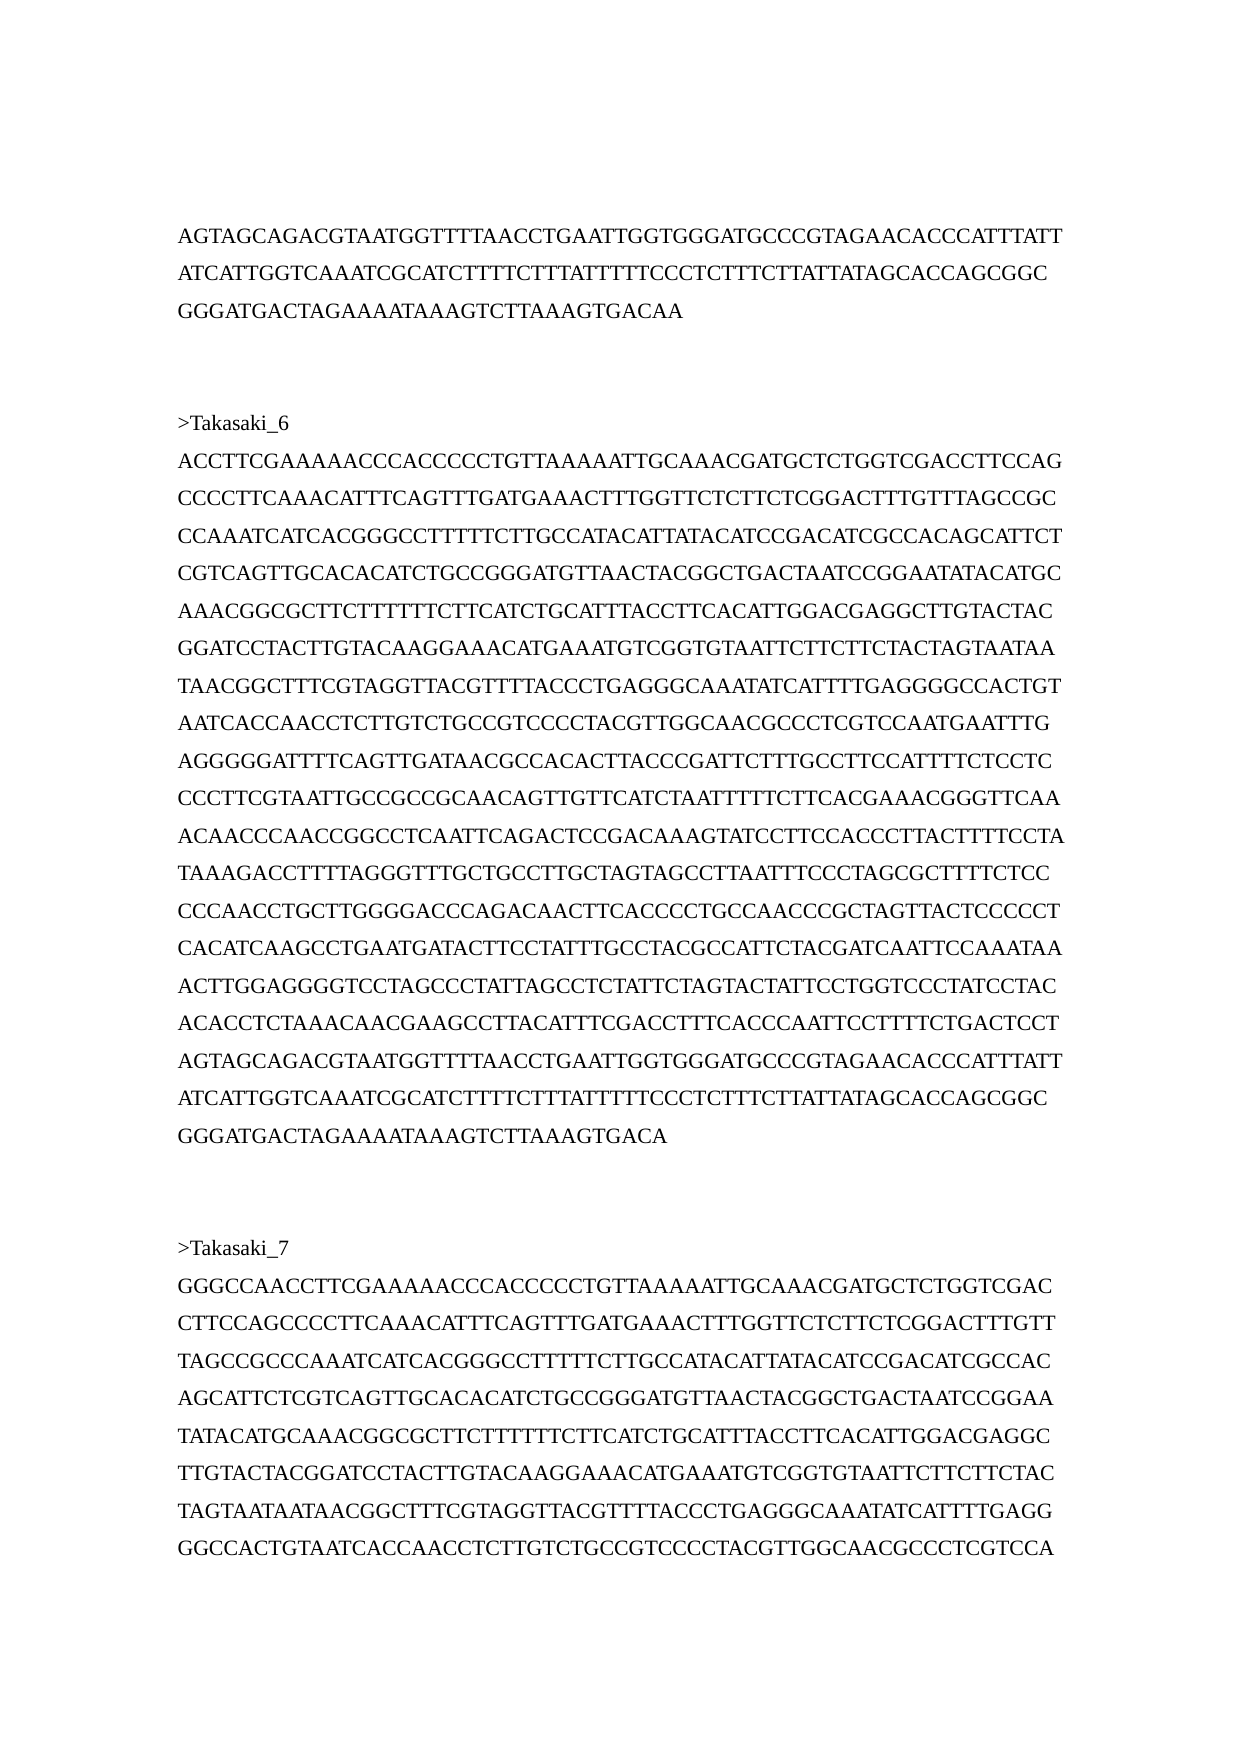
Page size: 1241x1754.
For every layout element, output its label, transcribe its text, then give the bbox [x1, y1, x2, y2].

text ACCTTCGAAAAACCCACCCCCTGTTAAAAATTGCAAACGATGCTCTGGTCGACCTTCCAGCCCCTTCAAACATTTCAGTTTGATGAAACTTTGGTTCTCTTCTCGGACTTTGTTTAGCCGCCCAAATCATCACGGGCCTTTTTCTTGCCATACATTATACATCCGACATCGCCACAGCATTCTCGTCAGTTGCACACATCTGCCGGGATGTTAACTACGGCTGACTAATCCGGAATATACATGCAAACGGCGCTTCTTTTTTCTTCATCTGCATTTACCTTCACATTGGACGAGGCTTGTACTACGGATCCTACTTGTACAAGGAAACATGAAATGTCGGTGTAATTCTTCTTCTACTAGTAATAATAACGGCTTTCGTAGGTTACGTTTTACCCTGAGGGCAAATATCATTTTGAGGGGCCACTGTAATCACCAACCTCTTGTCTGCCGTCCCCTACGTTGGCAACGCCCTCGTCCAATGAATTTGAGGGGGATTTTCAGTTGATAACGCCACACTTACCCGATTCTTTGCCTTCCATTTTCTCCTCCCCTTCGTAATTGCCGCCGCAACAGTTGTTCATCTAATTTTTCTTCACGAAACGGGTTCAAACAACCCAACCGGCCTCAATTCAGACTCCGACAAAGTATCCTTCCACCCTTACTTTTCCTATAAAGACCTTTTAGGGTTTGCTGCCTTGCTAGTAGCCTTAATTTCCCTAGCGCTTTTCTCCCCCAACCTGCTTGGGGACCCAGACAACTTCACCCCTGCCAACCCGCTAGTTACTCCCCCTCACATCAAGCCTGAATGATACTTCCTATTTGCCTACGCCATTCTACGATCAATTCCAAATAAACTTGGAGGGGTCCTAGCCCTATTAGCCTCTATTCTAGTACTATTCCTGGTCCCTATCCTACACACCTCTAAACAACGAAGCCTTACATTTCGACCTTTCACCCAATTCCTTTTCTGACTCCTAGTAGCAGACGTAATGGTTTTAACCTGAATTGGTGGGATGCCCGTAGAACACCCATTTATTATCATTGGTCAAATCGCATCTTTTCTTTATTTTTCCCTCTTTCTTATTATAGCACCAGCGGCGGGATGACTAGAAAATAAAGTCTTAAAGTGACA [177, 442, 1063, 1154]
text >Takasaki_7 [177, 1229, 1063, 1267]
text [177, 217, 1063, 329]
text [177, 1267, 1063, 1567]
text >Takasaki_6 [177, 404, 1063, 442]
